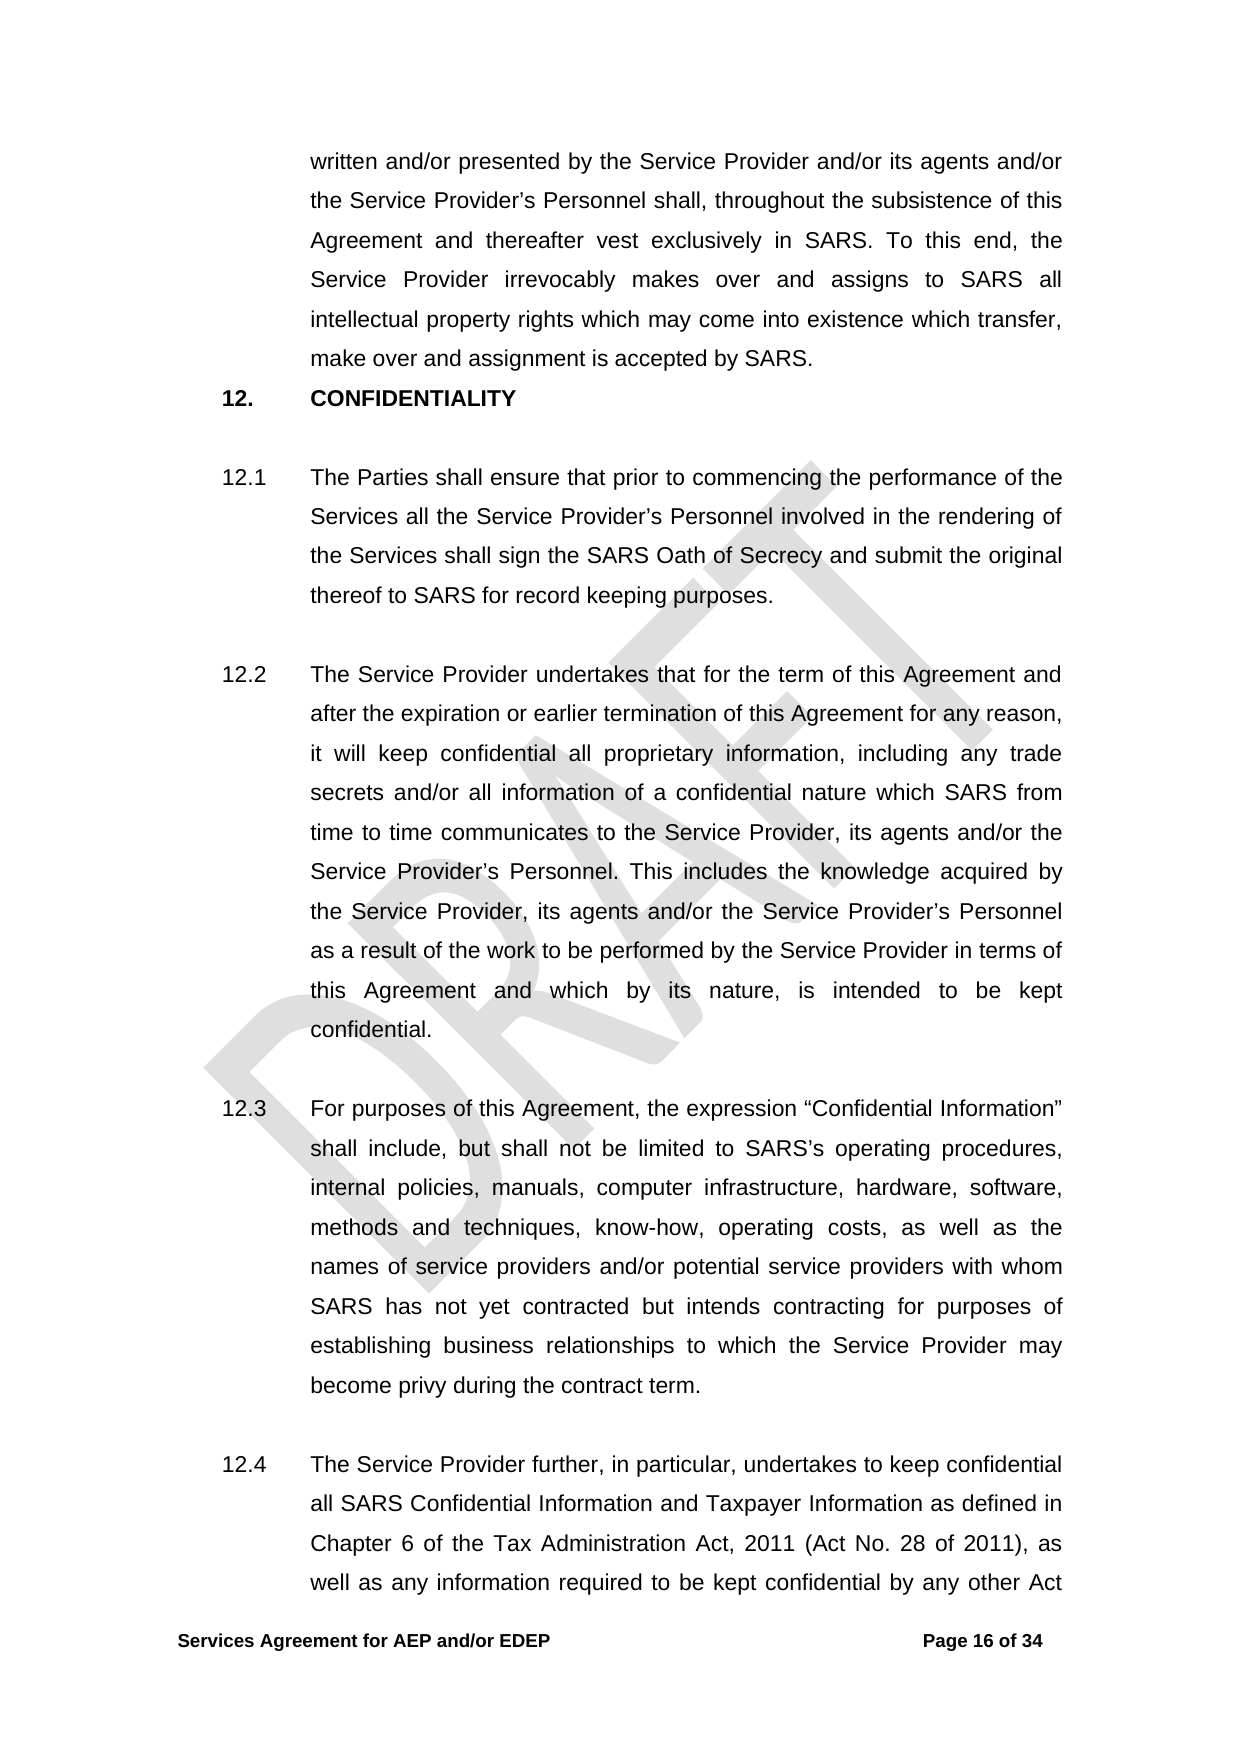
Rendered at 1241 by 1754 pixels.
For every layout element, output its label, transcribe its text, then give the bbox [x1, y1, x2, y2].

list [222, 1451, 1063, 1595]
list The Parties shall ensure that prior to commencing the performance of the Services all the Service Provider’s Personnel involved in the rendering of the Services shall sign the SARS Oath of Secrecy and submit the original thereof to SARS for record keeping purposes. [222, 463, 1063, 608]
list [221, 148, 1063, 371]
list The Service Provider undertakes that for the term of this Agreement and after the expiration or earlier termination of this Agreement for any reason, it will keep confidential all proprietary information, including any trade secrets and/or all information of a confidential nature which SARS from time to time communicates to the Service Provider, its agents and/or the Service Provider’s Personnel. This includes the knowledge acquired by the Service Provider, its agents and/or the Service Provider’s Personnel as a result of the work to be performed by the Service Provider in terms of this Agreement and which by its nature, is intended to be kept confidential. [222, 661, 1063, 1043]
list For purposes of this Agreement, the expression “Confidential Information” shall include, but shall not be limited to SARS’s operating procedures, internal policies, manuals, computer infrastructure, hardware, software, methods and techniques, know-how, operating costs, as well as the names of service providers and/or potential service providers with whom SARS has not yet contracted but intends contracting for purposes of establishing business relationships to which the Service Provider may become privy during the contract term. [222, 1095, 1063, 1398]
subtitle CONFIDENTIALITY [222, 384, 1063, 411]
